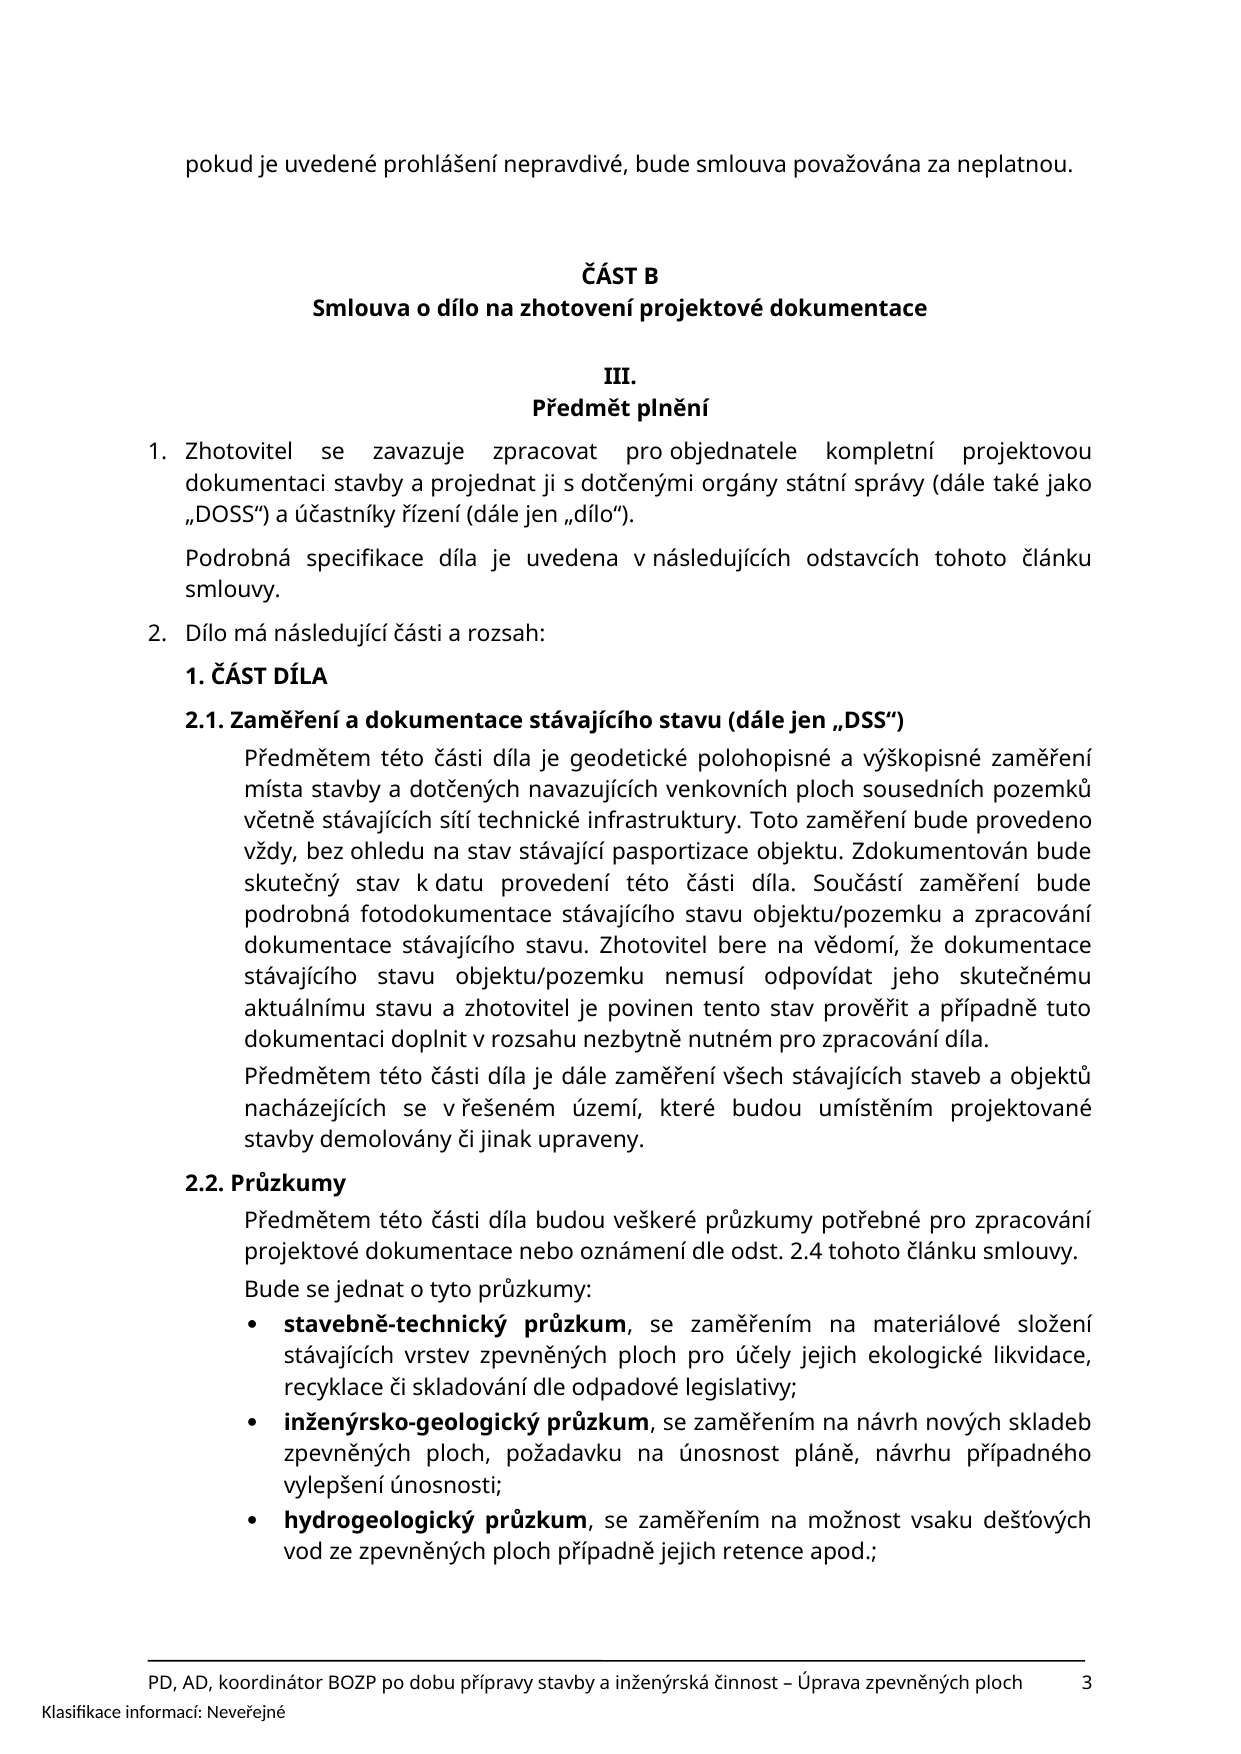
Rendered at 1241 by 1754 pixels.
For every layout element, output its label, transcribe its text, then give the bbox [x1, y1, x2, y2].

list Dílo má následující části a rozsah: [148, 616, 1092, 648]
text 1. ČÁST DÍLA [185, 660, 1092, 691]
list Zaměření a dokumentace stávajícího stavu (dále jen „DSS“) [185, 704, 1092, 735]
text Předmětem této části díla je dále zaměření všech stávajících staveb a objektů nacházejících se v řešeném území, které budou umístěním projektované stavby demolovány či jinak upraveny. [244, 1060, 1092, 1154]
list Průzkumy [185, 1166, 1092, 1198]
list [148, 148, 1092, 179]
text III. Předmět plnění [148, 360, 1092, 423]
subtitle ČÁST B Smlouva o dílo na zhotovení projektové dokumentace [148, 260, 1092, 323]
text Bude se jednat o tyto průzkumy: [244, 1273, 1092, 1304]
text Podrobná specifikace díla je uvedena v následujících odstavcích tohoto článku smlouvy. [185, 541, 1092, 604]
list stavebně-technický průzkum, se zaměřením na materiálové složení stávajících vrstev zpevněných ploch pro účely jejich ekologické likvidace, recyklace či skladování dle odpadové legislativy; [248, 1308, 1092, 1402]
text Předmětem této části díla je geodetické polohopisné a výškopisné zaměření místa stavby a dotčených navazujících venkovních ploch sousedních pozemků včetně stávajících sítí technické infrastruktury. Toto zaměření bude provedeno vždy, bez ohledu na stav stávající pasportizace objektu. Zdokumentován bude skutečný stav k datu provedení této části díla. Součástí zaměření bude podrobná fotodokumentace stávajícího stavu objektu/pozemku a zpracování dokumentace stávajícího stavu. Zhotovitel bere na vědomí, že dokumentace stávajícího stavu objektu/pozemku nemusí odpovídat jeho skutečnému aktuálnímu stavu a zhotovitel je povinen tento stav prověřit a případně tuto dokumentaci doplnit v rozsahu nezbytně nutném pro zpracování díla. [244, 741, 1092, 1054]
list inženýrsko-geologický průzkum, se zaměřením na návrh nových skladeb zpevněných ploch, požadavku na únosnost pláně, návrhu případného vylepšení únosnosti; [248, 1406, 1092, 1500]
text Předmětem této části díla budou veškeré průzkumy potřebné pro zpracování projektové dokumentace nebo oznámení dle odst. 2.4 tohoto článku smlouvy. [244, 1204, 1092, 1266]
list hydrogeologický průzkum, se zaměřením na možnost vsaku dešťových vod ze zpevněných ploch případně jejich retence apod.; [248, 1504, 1092, 1566]
list Zhotovitel se zavazuje zpracovat pro objednatele kompletní projektovou dokumentaci stavby a projednat ji s dotčenými orgány státní správy (dále také jako „DOSS“) a účastníky řízení (dále jen „dílo“). [148, 435, 1092, 529]
